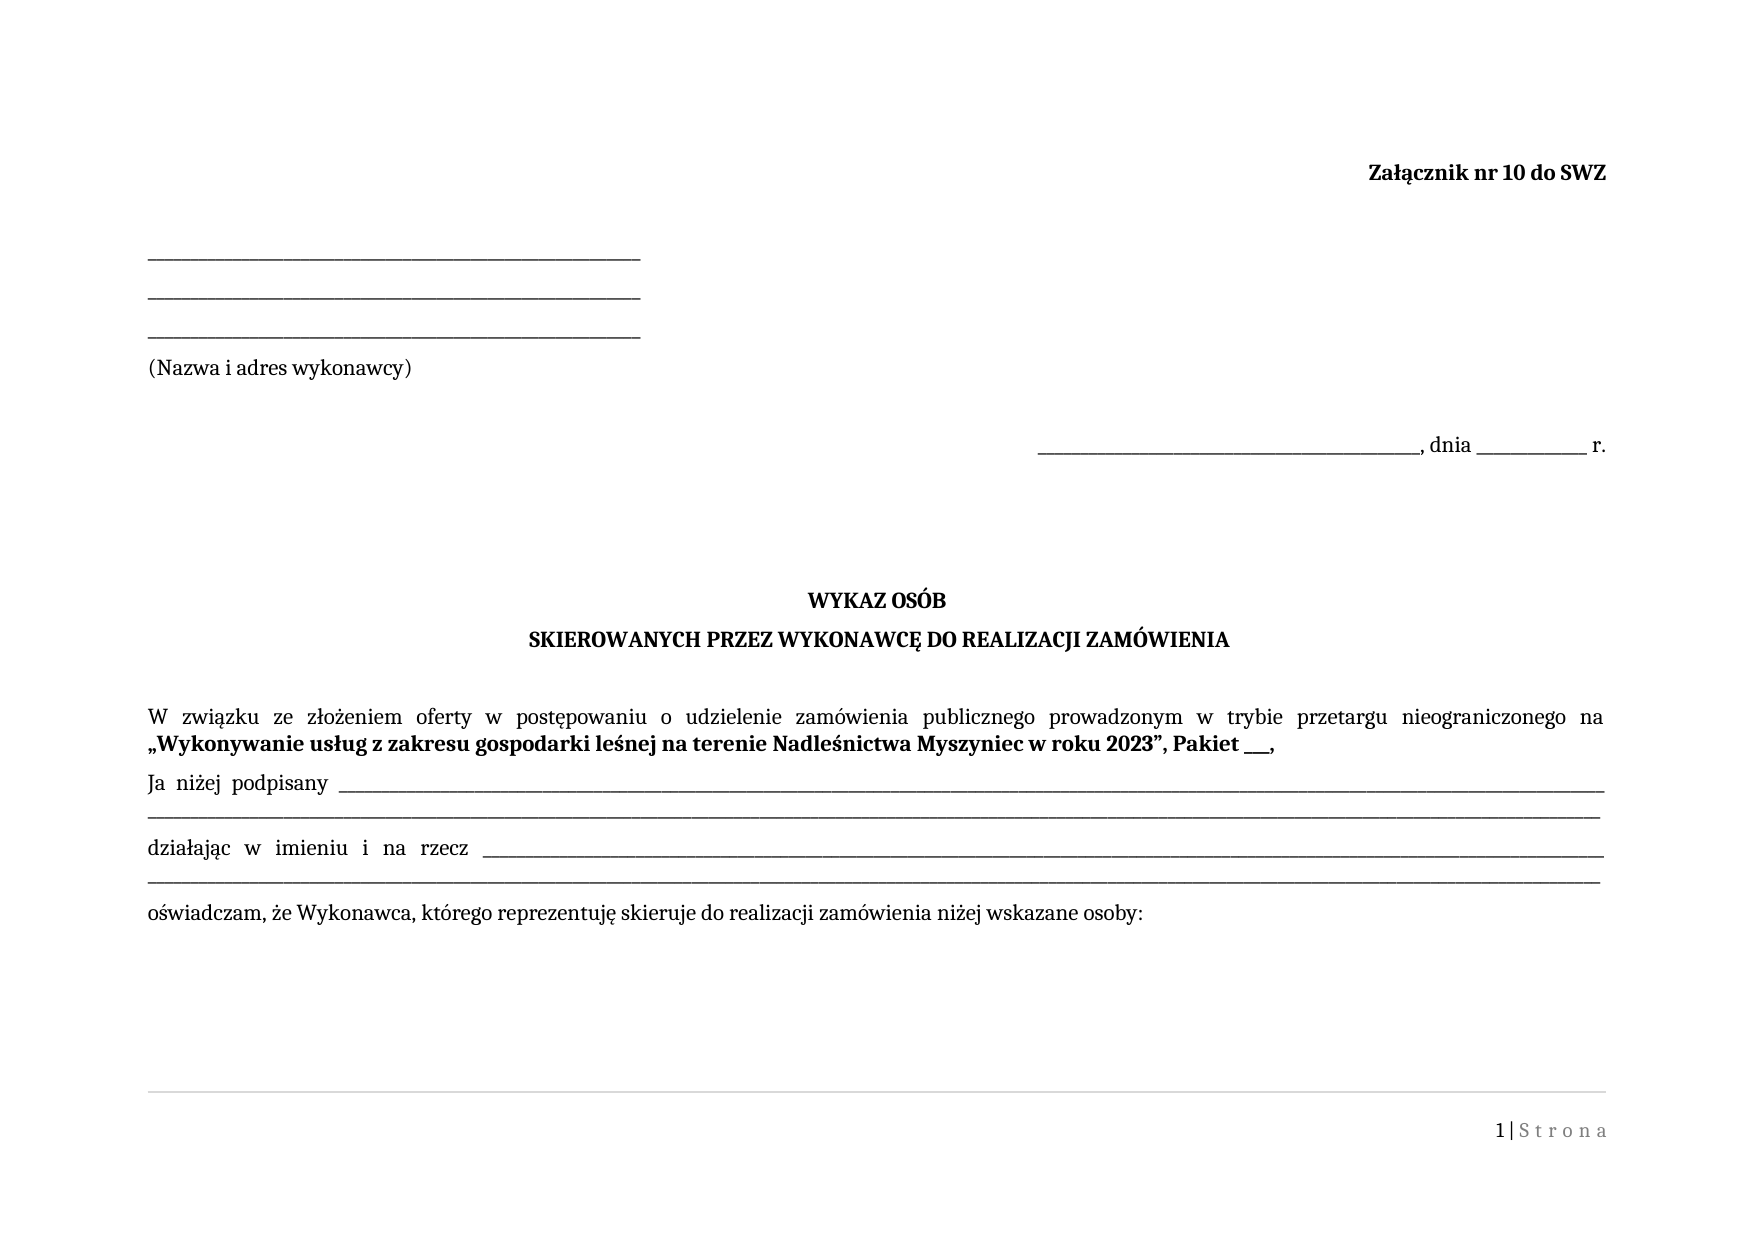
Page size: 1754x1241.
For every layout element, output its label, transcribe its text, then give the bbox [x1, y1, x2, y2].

text oświadczam, że Wykonawca, którego reprezentuję skieruje do realizacji zamówienia niżej wskazane osoby: [148, 900, 1606, 926]
text W związku ze złożeniem oferty w postępowaniu o udzielenie zamówienia publicznego prowadzonym w trybie przetargu nieograniczonego na „Wykonywanie usług z zakresu gospodarki leśnej na terenie Nadleśnictwa Myszyniec w roku 2023”, Pakiet ___, [148, 704, 1606, 757]
text __________________________________________________________ [148, 277, 1606, 303]
text __________________________________________________________ [148, 238, 1606, 264]
text SKIEROWANYCH PRZEZ WYKONAWCĘ DO REALIZACJI ZAMÓWIENIA [148, 626, 1606, 653]
text __________________________________________________________ [148, 316, 1606, 342]
text WYKAZ OSÓB [148, 587, 1606, 614]
text _____________________________________________, dnia _____________ r. [148, 432, 1606, 458]
text Ja niżej podpisany _____________________________________________________________________________________________________________________________________________________ ___________________________________________________________________________________________________________________________________________________________________________ [148, 769, 1606, 822]
text (Nazwa i adres wykonawcy) [148, 354, 1606, 381]
text Załącznik nr 10 do SWZ [148, 160, 1606, 186]
text działając w imieniu i na rzecz ____________________________________________________________________________________________________________________________________ ___________________________________________________________________________________________________________________________________________________________________________ [148, 834, 1606, 887]
